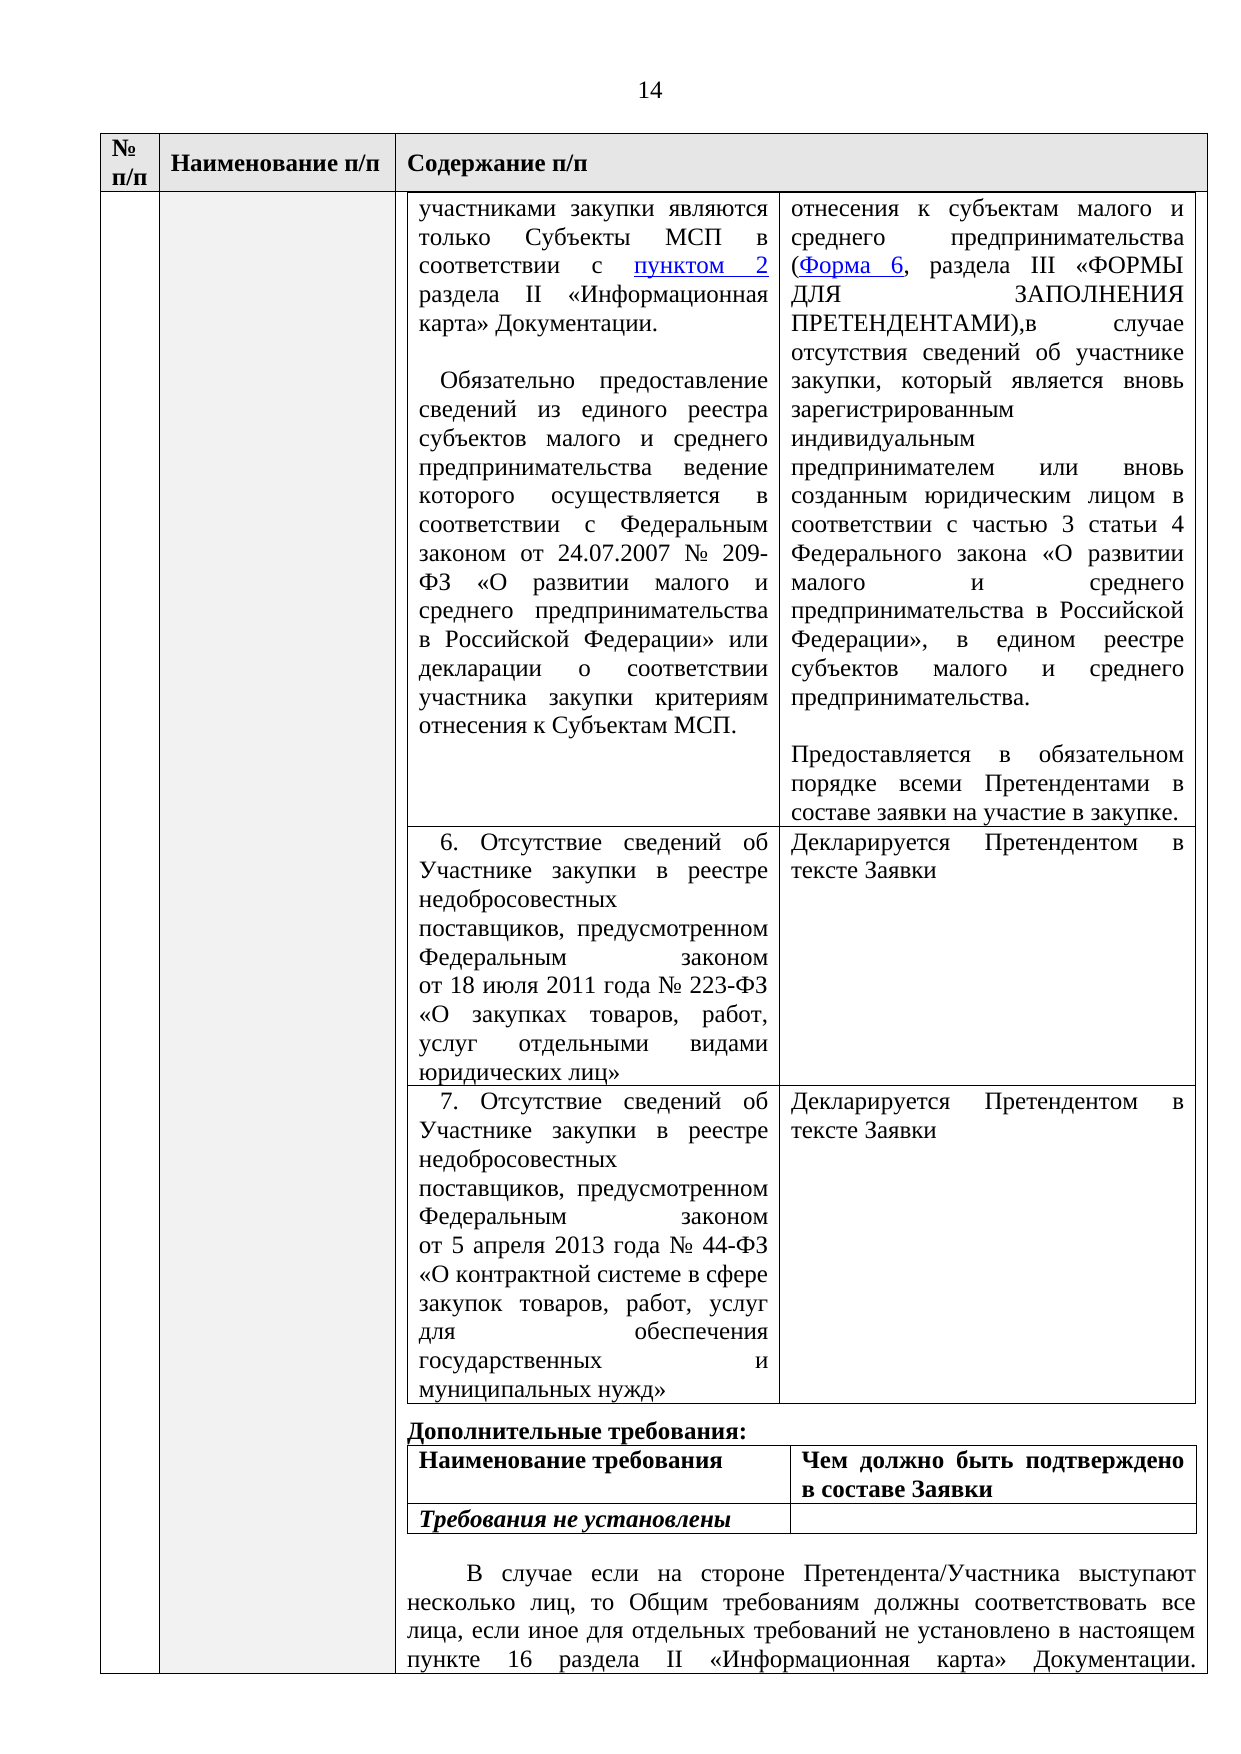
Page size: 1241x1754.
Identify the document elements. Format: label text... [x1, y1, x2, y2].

table_header Содержание п/п [396, 134, 1207, 191]
table_cell [101, 192, 159, 1673]
table_header Наименование п/п [160, 134, 395, 191]
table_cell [396, 192, 1207, 1673]
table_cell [160, 192, 395, 1673]
table_header № п/п [101, 134, 159, 191]
